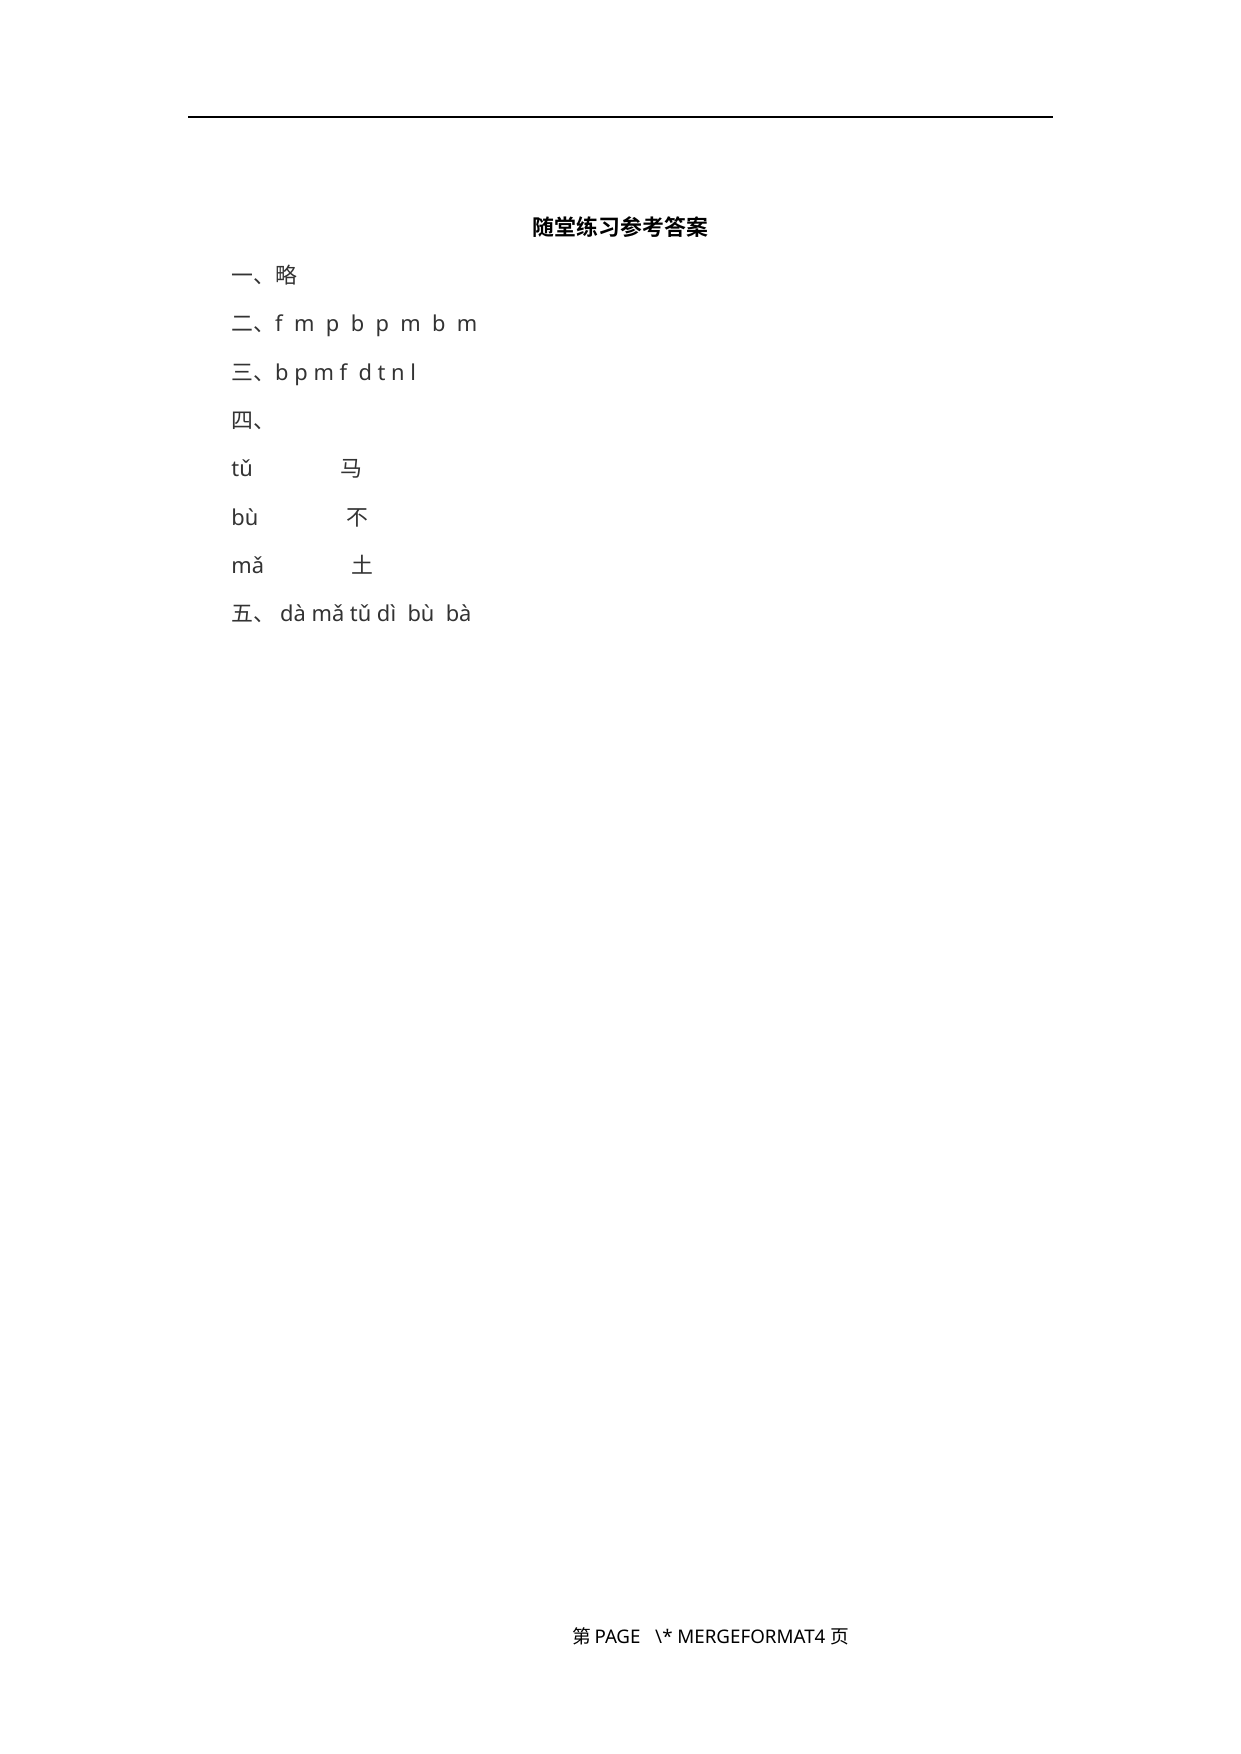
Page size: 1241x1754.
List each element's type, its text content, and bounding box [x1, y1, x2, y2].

text 一、略 [187, 258, 1053, 290]
text 五、 dà mǎ tǔ dì bù bà [187, 596, 1053, 628]
text 三、b p m f d t n l [187, 354, 1053, 387]
text mǎ 土 [187, 548, 1053, 580]
text bù 不 [187, 499, 1053, 532]
text 随堂练习参考答案 [187, 209, 1053, 242]
text tǔ 马 [187, 451, 1053, 483]
text 二、f m p b p m b m [187, 306, 1053, 338]
text 四、 [187, 403, 1053, 435]
